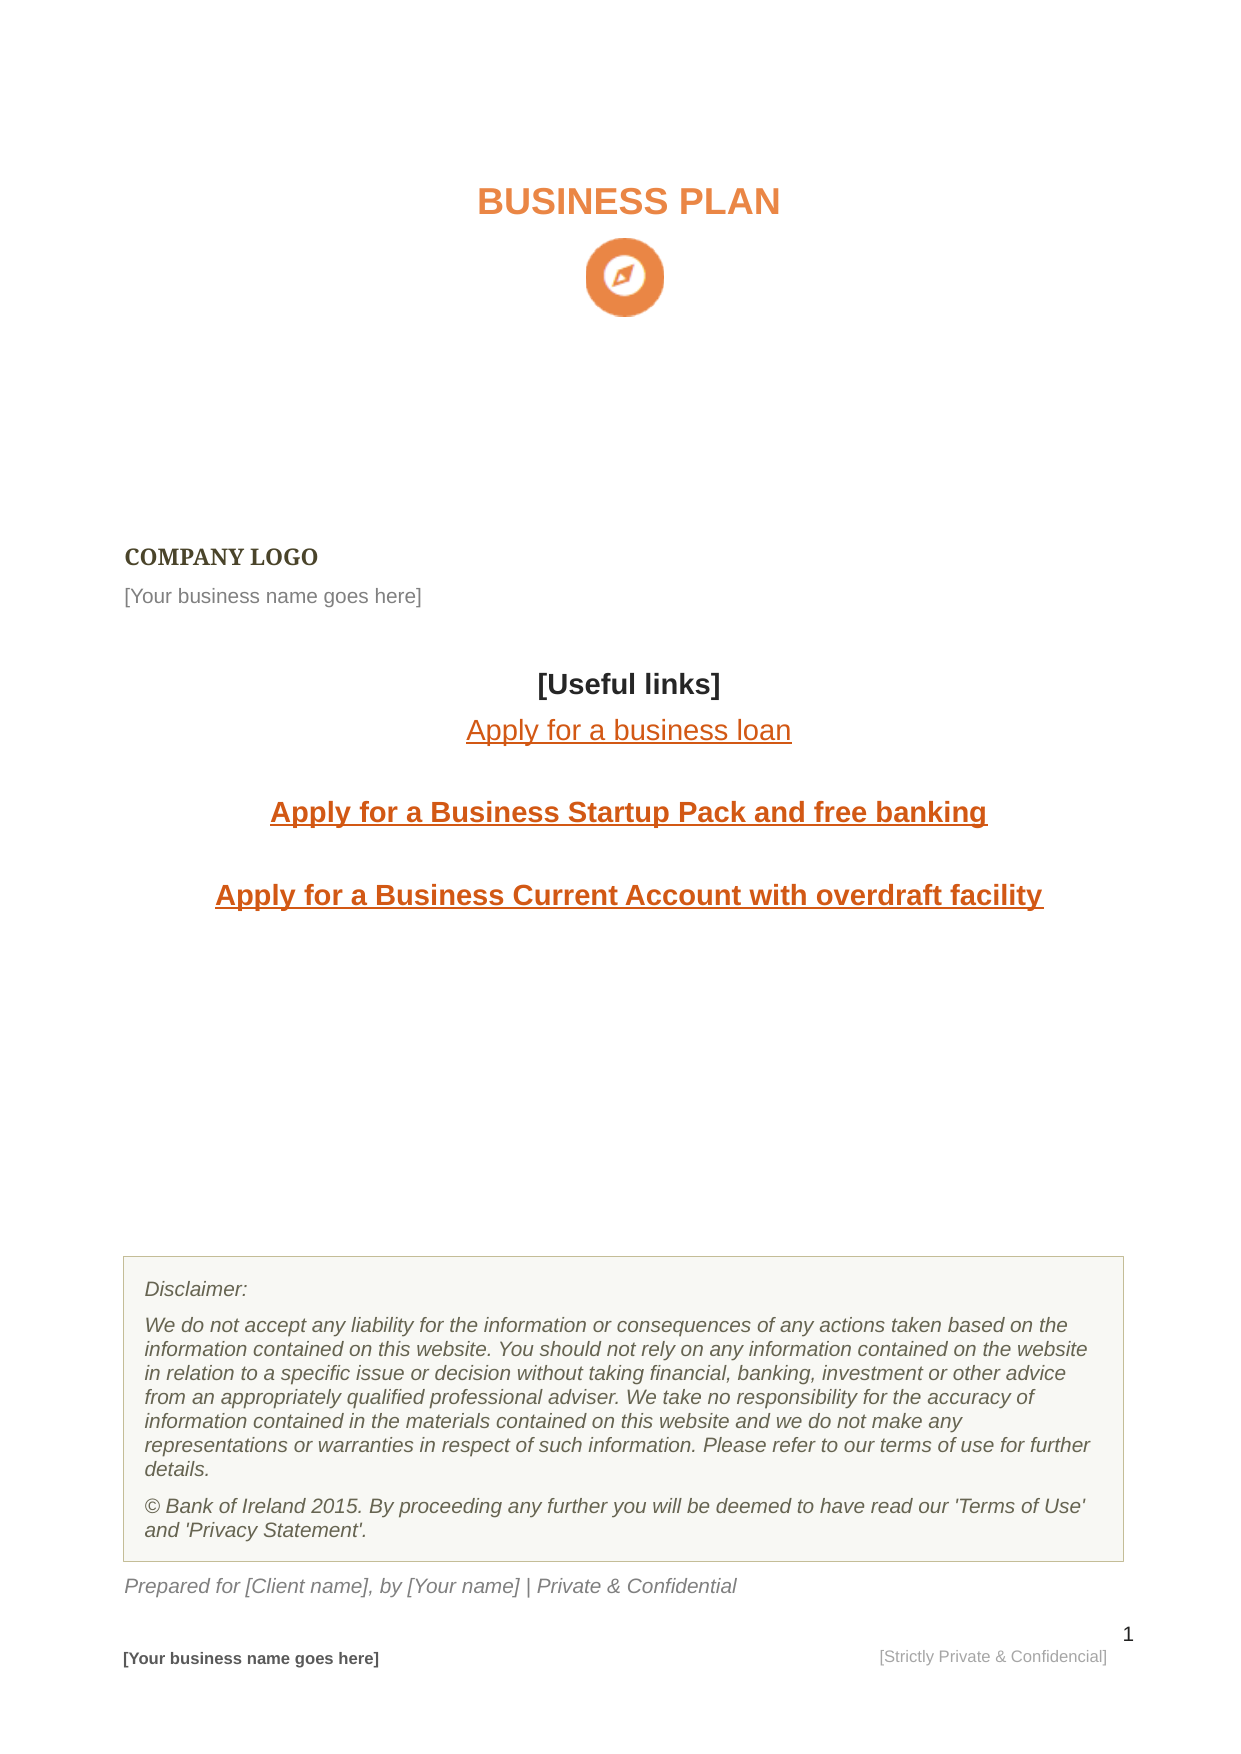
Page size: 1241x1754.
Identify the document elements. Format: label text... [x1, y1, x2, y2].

text Prepared for [Client name], by [Your name] | Private & Confidential [124, 1574, 1134, 1598]
text COMPANY LOGO [124, 541, 1134, 572]
text Apply for a business loan [124, 713, 1134, 746]
text BUSINESS PLAN [124, 179, 1134, 222]
text [Your business name goes here] [124, 584, 1134, 608]
picture [586, 238, 664, 317]
text [Useful links] [124, 667, 1134, 700]
text Apply for a Business Startup Pack and free banking [124, 795, 1134, 829]
text Apply for a Business Current Account with overdraft facility [124, 878, 1134, 911]
